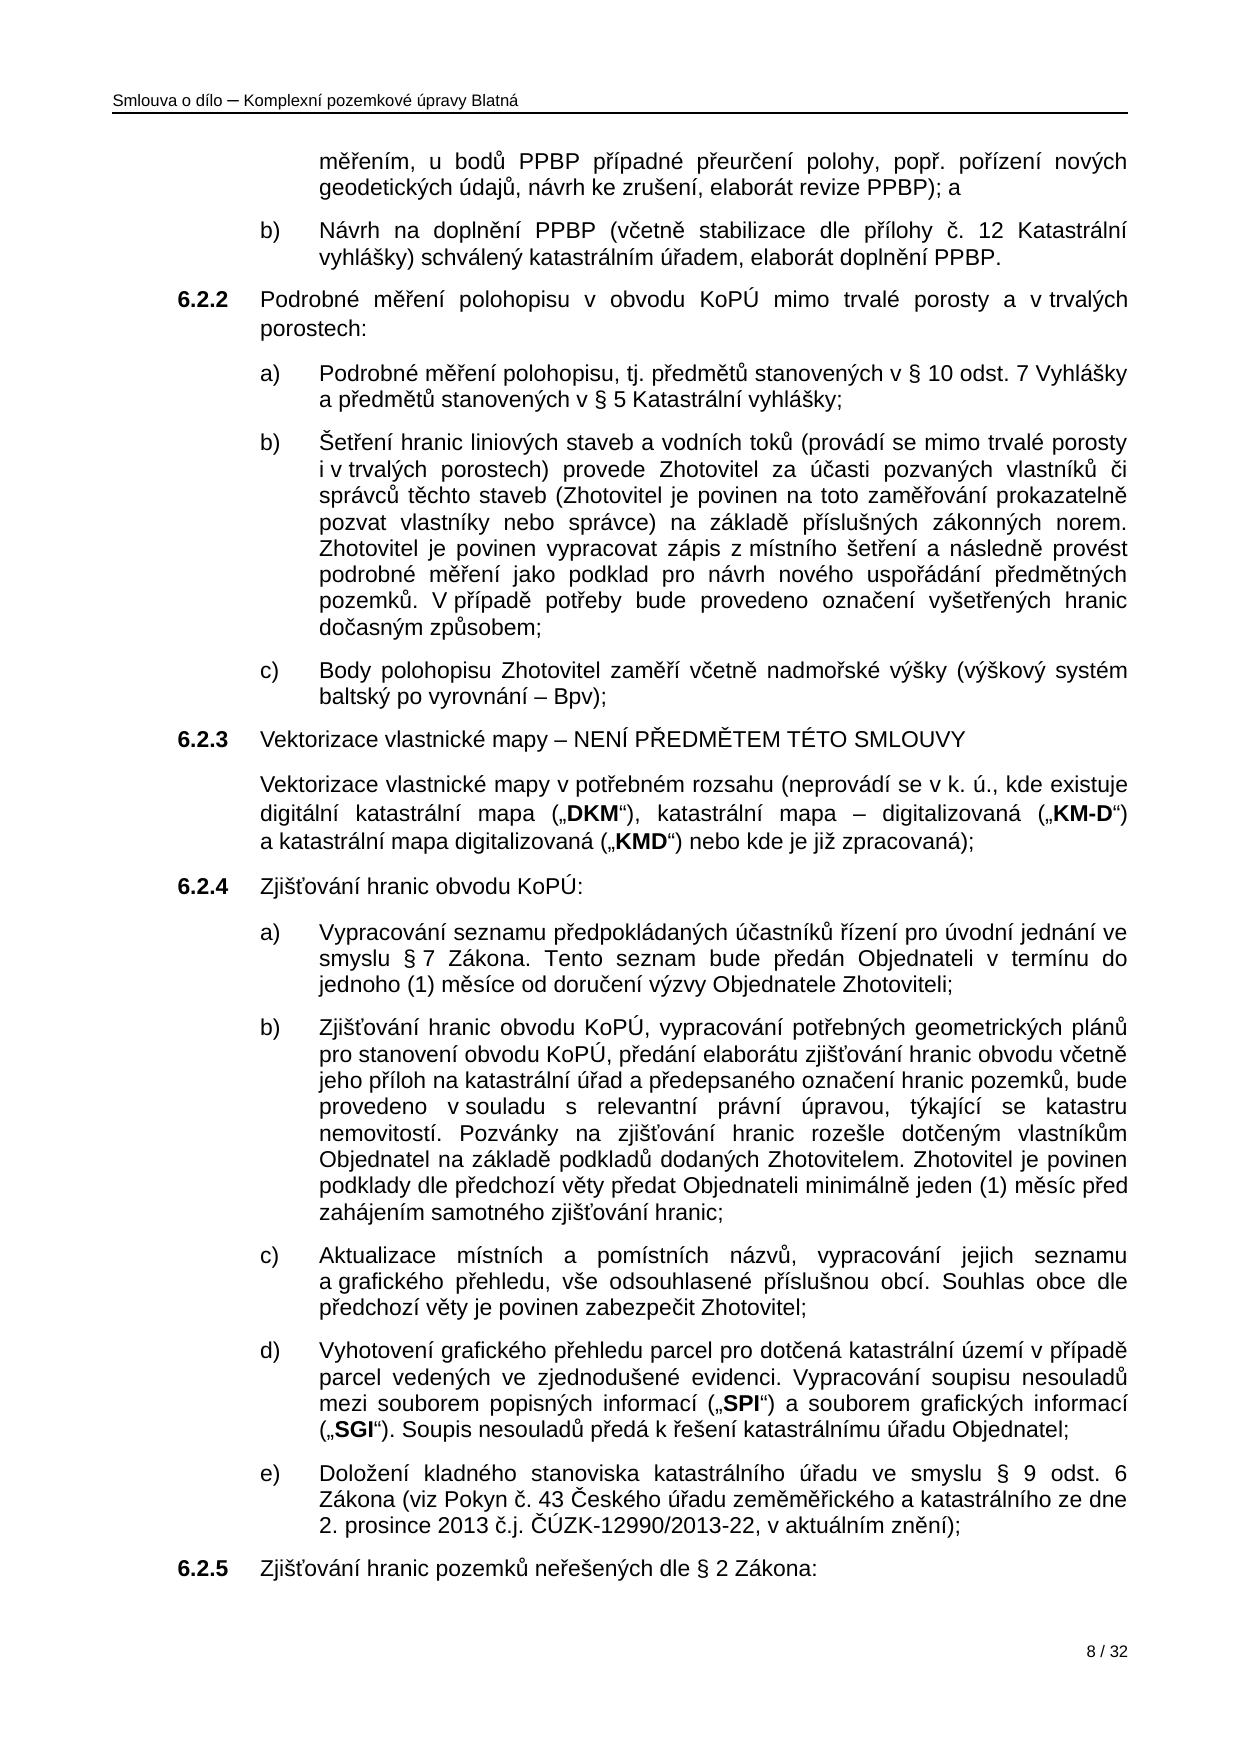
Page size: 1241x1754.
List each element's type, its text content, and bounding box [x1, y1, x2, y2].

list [260, 148, 1128, 200]
list Vyhotovení grafického přehledu parcel pro dotčená katastrální území v případě parcel vedených ve zjednodušené evidenci. Vypracování soupisu nesouladů mezi souborem popisných informací („SPI“) a souborem grafických informací („SGI“). Soupis nesouladů předá k řešení katastrálnímu úřadu Objednatel; [260, 1337, 1128, 1443]
list Aktualizace místních a pomístních názvů, vypracování jejich seznamu a grafického přehledu, vše odsouhlasené příslušnou obcí. Souhlas obce dle předchozí věty je povinen zabezpečit Zhotovitel; [260, 1242, 1128, 1321]
list Vypracování seznamu předpokládaných účastníků řízení pro úvodní jednání ve smyslu § 7 Zákona. Tento seznam bude předán Objednateli v termínu do jednoho (1) měsíce od doručení výzvy Objednatele Zhotoviteli; [260, 918, 1128, 997]
list Body polohopisu Zhotovitel zaměří včetně nadmořské výšky (výškový systém baltský po vyrovnání – Bpv); [260, 657, 1128, 709]
text Zjišťování hranic pozemků neřešených dle § 2 Zákona: [177, 1555, 1128, 1582]
text Vektorizace vlastnické mapy – NENÍ PŘEDMĚTEM TÉTO SMLOUVY [177, 726, 1128, 753]
text Podrobné měření polohopisu v obvodu KoPÚ mimo trvalé porosty a v trvalých porostech: [177, 286, 1128, 341]
text Zjišťování hranic obvodu KoPÚ: [177, 873, 1128, 900]
list Vektorizace vlastnické mapy v potřebném rozsahu (neprovádí se v k. ú., kde existuje digitální katastrální mapa („DKM“), katastrální mapa – digitalizovaná („KM-D“) a katastrální mapa digitalizovaná („KMD“) nebo kde je již zpracovaná); [260, 771, 1128, 854]
list Doložení kladného stanoviska katastrálního úřadu ve smyslu § 9 odst. 6 Zákona (viz Pokyn č. 43 Českého úřadu zeměměřického a katastrálního ze dne 2. prosince 2013 č.j. ČÚZK-12990/2013-22, v aktuálním znění); [260, 1459, 1128, 1538]
list Návrh na doplnění PPBP (včetně stabilizace dle přílohy č. 12 Katastrální vyhlášky) schválený katastrálním úřadem, elaborát doplnění PPBP. [260, 217, 1128, 270]
list Zjišťování hranic obvodu KoPÚ, vypracování potřebných geometrických plánů pro stanovení obvodu KoPÚ, předání elaborátu zjišťování hranic obvodu včetně jeho příloh na katastrální úřad a předepsaného označení hranic pozemků, bude provedeno v souladu s relevantní právní úpravou, týkající se katastru nemovitostí. Pozvánky na zjišťování hranic rozešle dotčeným vlastníkům Objednatel na základě podkladů dodaných Zhotovitelem. Zhotovitel je povinen podklady dle předchozí věty předat Objednateli minimálně jeden (1) měsíc před zahájením samotného zjišťování hranic; [260, 1014, 1128, 1225]
list Šetření hranic liniových staveb a vodních toků (provádí se mimo trvalé porosty i v trvalých porostech) provede Zhotovitel za účasti pozvaných vlastníků či správců těchto staveb (Zhotovitel je povinen na toto zaměřování prokazatelně pozvat vlastníky nebo správce) na základě příslušných zákonných norem. Zhotovitel je povinen vypracovat zápis z místního šetření a následně provést podrobné měření jako podklad pro návrh nového uspořádání předmětných pozemků. V případě potřeby bude provedeno označení vyšetřených hranic dočasným způsobem; [260, 429, 1128, 640]
list Podrobné měření polohopisu, tj. předmětů stanovených v § 10 odst. 7 Vyhlášky a předmětů stanovených v § 5 Katastrální vyhlášky; [260, 360, 1128, 413]
